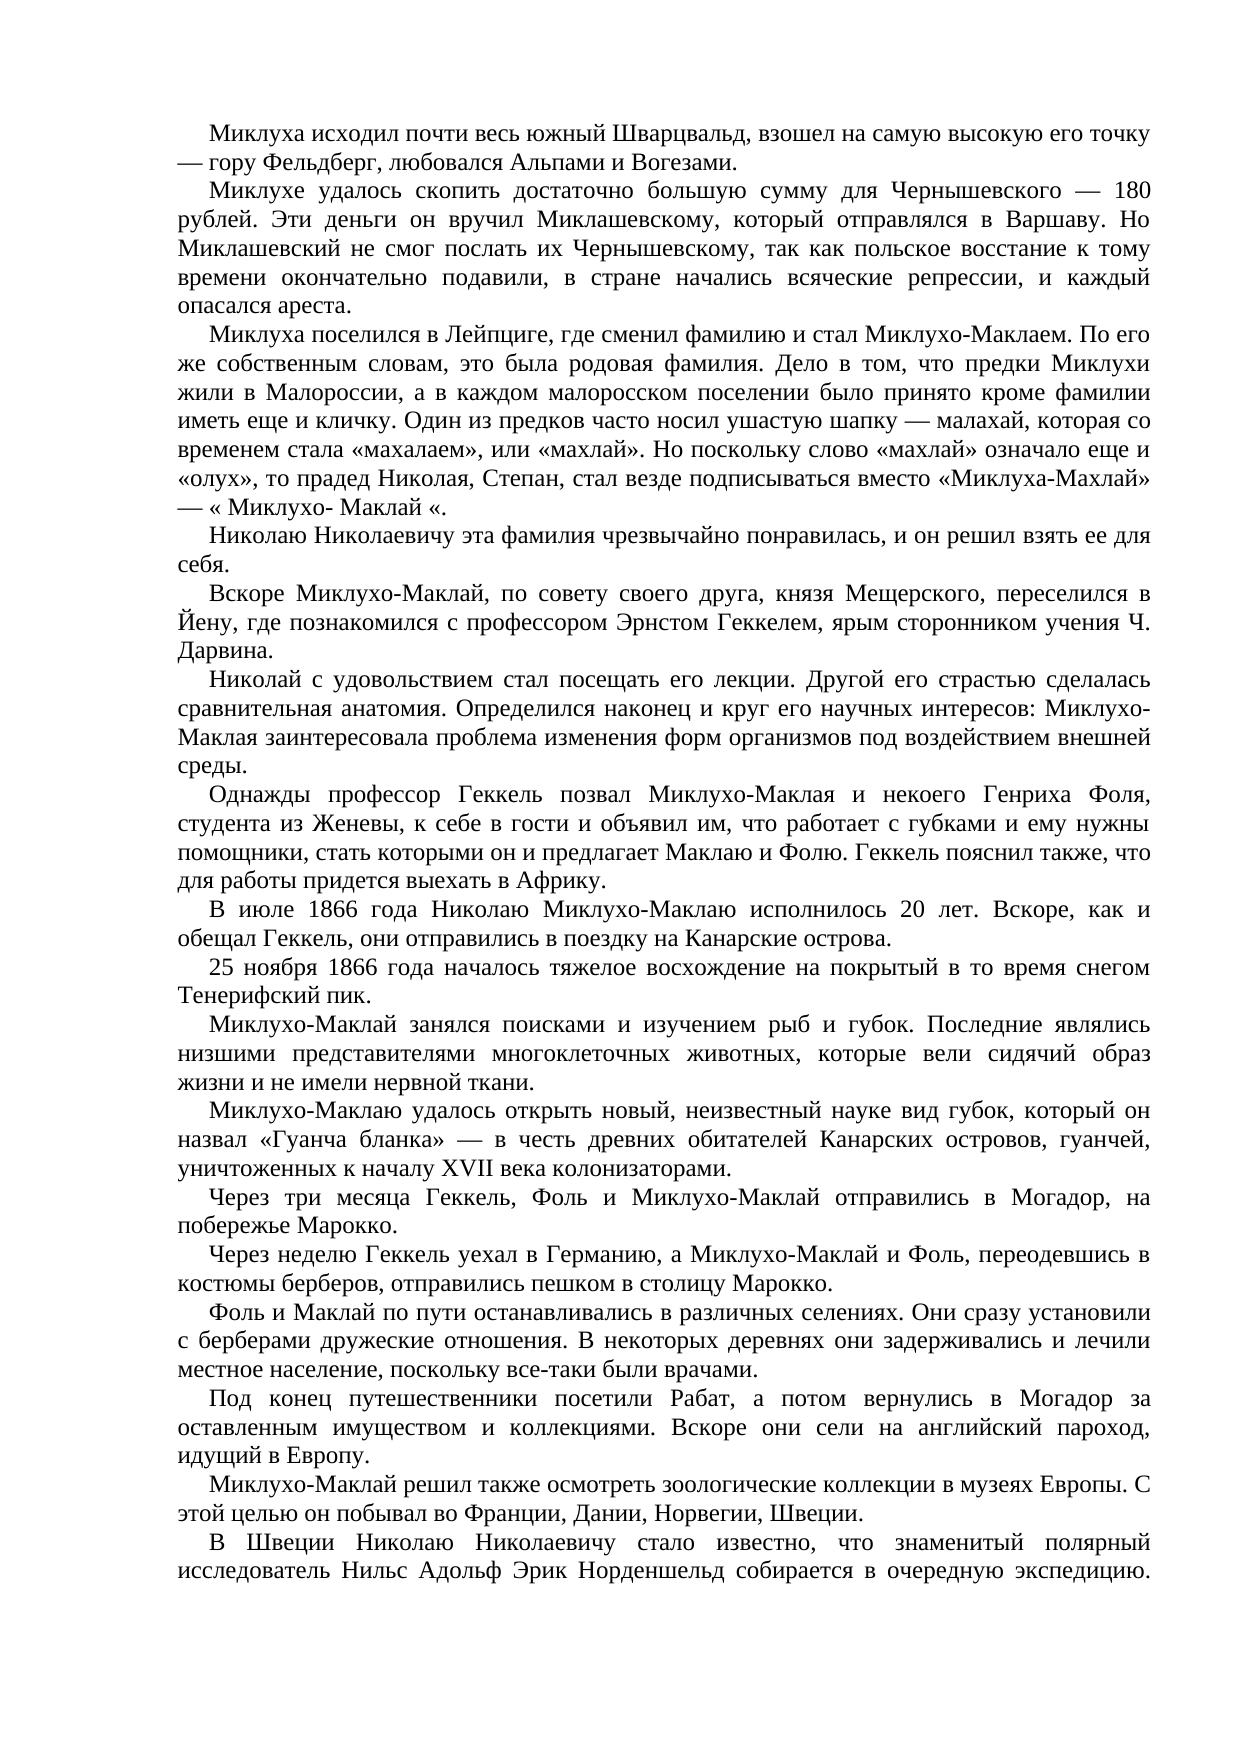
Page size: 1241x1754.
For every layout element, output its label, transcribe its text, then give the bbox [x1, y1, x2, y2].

text Через неделю Геккель уехал в Германию, а Миклухо-Маклай и Фоль, переодевшись в костюмы берберов, отправились пешком в столицу Марокко. [177, 1239, 1152, 1297]
text Миклухо-Маклай решил также осмотреть зоологические коллекции в музеях Европы. С этой целью он побывал во Франции, Дании, Норвегии, Швеции. [177, 1469, 1152, 1527]
text Миклухе удалось скопить достаточно большую сумму для Чернышевского — 180 рублей. Эти деньги он вручил Миклашевскому, который отправлялся в Варшаву. Но Миклашевский не смог послать их Чернышевскому, так как польское восстание к тому времени окончательно подавили, в стране начались всяческие репрессии, и каждый опасался ареста. [177, 176, 1152, 319]
text Миклуха поселился в Лейпциге, где сменил фамилию и стал Миклухо-Маклаем. По его же собственным словам, это была родовая фамилия. Дело в том, что предки Миклухи жили в Малороссии, а в каждом малоросском поселении было принято кроме фамилии иметь еще и кличку. Один из предков часто носил ушастую шапку — малахай, которая со временем стала «махалаем», или «махлай». Но поскольку слово «махлай» означало еще и «олух», то прадед Николая, Степан, стал везде подписываться вместо «Миклуха-Махлай» — « Миклухо- Маклай «. [177, 319, 1152, 521]
text Вскоре Миклухо-Маклай, по совету своего друга, князя Мещерского, переселился в Йену, где познакомился с профессором Эрнстом Геккелем, ярым сторонником учения Ч. Дарвина. [177, 578, 1152, 664]
text Фоль и Маклай по пути останавливались в различных селениях. Они сразу установили с берберами дружеские отношения. В некоторых деревнях они задерживались и лечили местное население, поскольку все-таки были врачами. [177, 1297, 1152, 1383]
text Однажды профессор Геккель позвал Миклухо-Маклая и некоего Генриха Фоля, студента из Женевы, к себе в гости и объявил им, что работает с губками и ему нужны помощники, стать которыми он и предлагает Маклаю и Фолю. Геккель пояснил также, что для работы придется выехать в Африку. [177, 779, 1152, 894]
text Николаю Николаевичу эта фамилия чрезвычайно понравилась, и он решил взять ее для себя. [177, 521, 1152, 578]
text Под конец путешественники посетили Рабат, а потом вернулись в Могадор за оставленным имуществом и коллекциями. Вскоре они сели на английский пароход, идущий в Европу. [177, 1383, 1152, 1469]
text 25 ноября 1866 года началось тяжелое восхождение на покрытый в то время снегом Тенерифский пик. [177, 952, 1152, 1009]
text В июле 1866 года Николаю Миклухо-Маклаю исполнилось 20 лет. Вскоре, как и обещал Геккель, они отправились в поездку на Канарские острова. [177, 894, 1152, 952]
text Миклухо-Маклай занялся поисками и изучением рыб и губок. Последние являлись низшими представителями многоклеточных животных, которые вели сидячий образ жизни и не имели нервной ткани. [177, 1009, 1152, 1096]
text Миклуха исходил почти весь южный Шварцвальд, взошел на самую высокую его точку — гору Фельдберг, любовался Альпами и Вогезами. [177, 118, 1152, 176]
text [177, 1527, 1152, 1584]
text Через три месяца Геккель, Фоль и Миклухо-Маклай отправились в Могадор, на побережье Марокко. [177, 1182, 1152, 1239]
text Миклухо-Маклаю удалось открыть новый, неизвестный науке вид губок, который он назвал «Гуанча бланка» — в честь древних обитателей Канарских островов, гуанчей, уничтоженных к началу XVII века колонизаторами. [177, 1096, 1152, 1182]
text Николай с удовольствием стал посещать его лекции. Другой его страстью сделалась сравнительная анатомия. Определился наконец и круг его научных интересов: Миклухо-Маклая заинтересовала проблема изменения форм организмов под воздействием внешней среды. [177, 664, 1152, 779]
